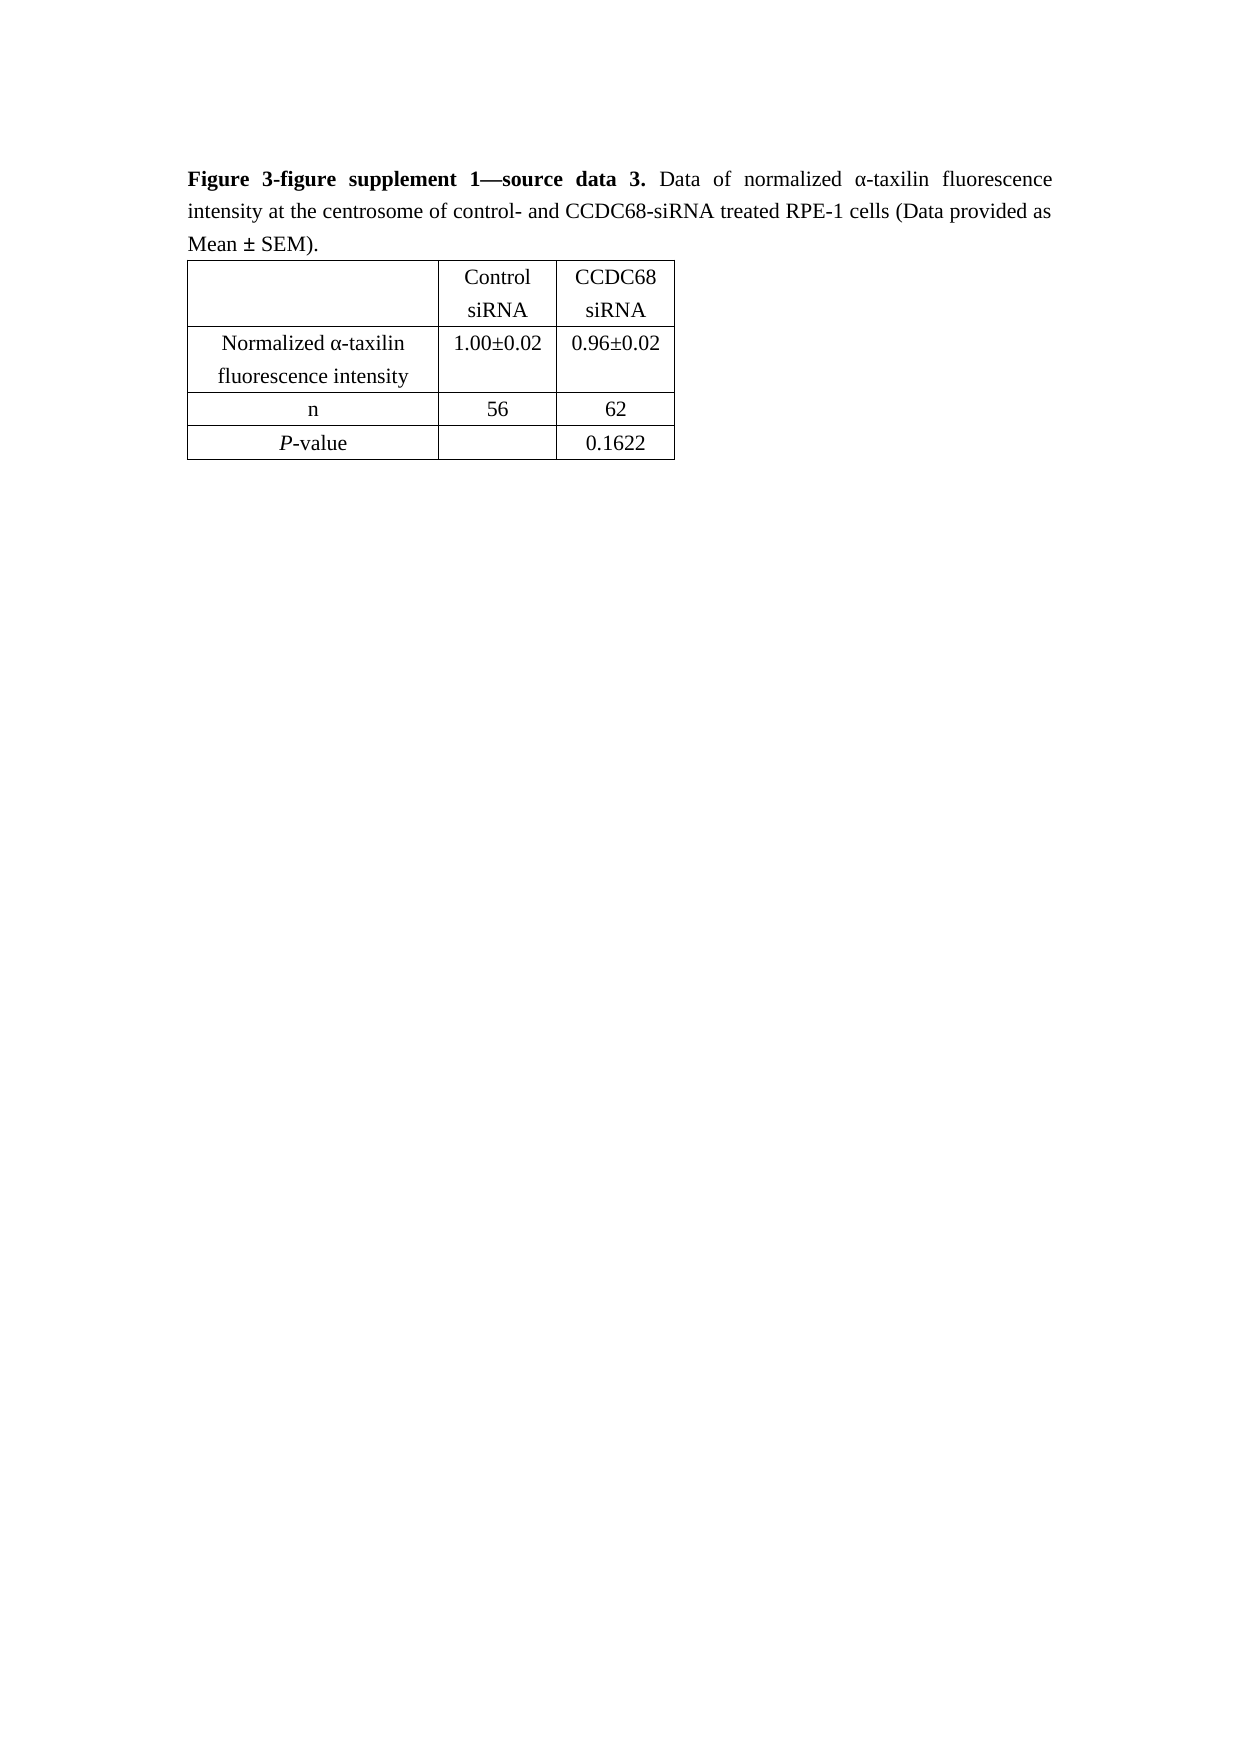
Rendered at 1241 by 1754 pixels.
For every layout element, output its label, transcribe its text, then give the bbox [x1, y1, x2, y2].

table_cell n [188, 393, 438, 425]
table_header Control siRNA [439, 261, 556, 326]
table_cell Normalized α-taxilin fluorescence intensity [188, 327, 438, 392]
table_header CCDC68 siRNA [557, 261, 674, 326]
table_cell 56 [439, 393, 556, 425]
table_cell 0.1622 [557, 426, 674, 459]
table_cell 0.96±0.02 [557, 327, 674, 392]
table_cell P-value [188, 426, 438, 459]
table_header [188, 261, 438, 326]
text Figure 3-figure supplement 1—source data 3. Data of normalized α-taxilin fluorescence intensity at the centrosome of control- and CCDC68-siRNA treated RPE-1 cells (Data provided as Mean ± SEM). [187, 162, 1053, 259]
table_cell 1.00±0.02 [439, 327, 556, 392]
table_cell [439, 426, 556, 459]
table_cell 62 [557, 393, 674, 425]
